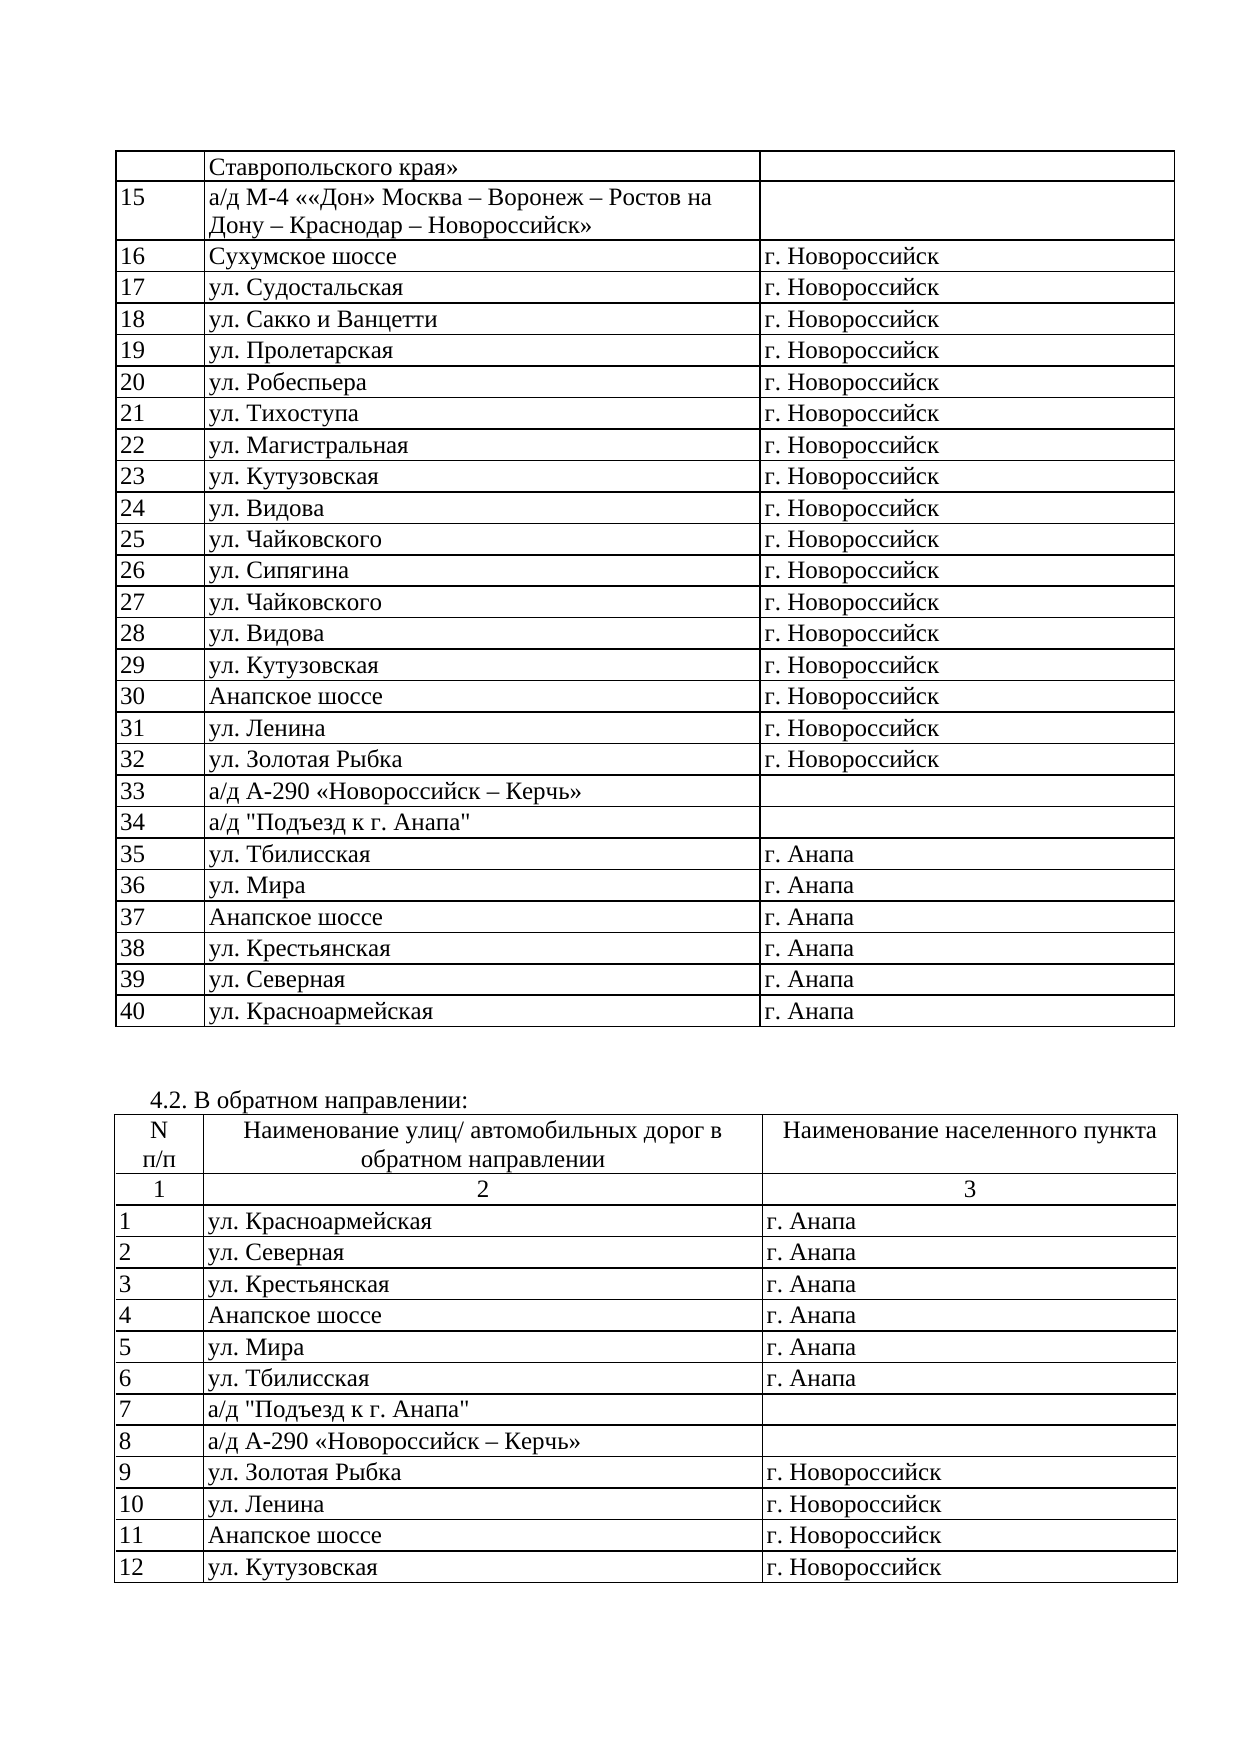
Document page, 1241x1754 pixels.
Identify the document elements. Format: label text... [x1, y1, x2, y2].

table_cell 38 [117, 933, 204, 963]
table_cell 4 [115, 1300, 203, 1330]
table_cell г. Новороссийск [761, 618, 1174, 648]
table_cell 27 [117, 587, 204, 617]
table_cell 35 [117, 839, 204, 868]
table_cell 12 [115, 1551, 203, 1582]
table_cell г. Новороссийск [761, 713, 1174, 743]
table_cell Анапское шоссе [204, 1520, 762, 1550]
table_cell 15 [117, 182, 204, 239]
table_cell г. Новороссийск [761, 524, 1174, 554]
table_cell г. Новороссийск [763, 1487, 1177, 1519]
table_cell ул. Сипягина [205, 556, 759, 585]
table_cell ул. Судостальская [205, 272, 759, 302]
table_cell 26 [117, 556, 204, 585]
table_cell [761, 807, 1174, 837]
table_cell 32 [117, 744, 204, 774]
table_cell ул. Золотая Рыбка [205, 744, 759, 774]
table_cell ул. Мира [204, 1332, 762, 1361]
table_cell ул. Крестьянская [205, 933, 759, 963]
table_cell г. Анапа [763, 1330, 1177, 1361]
table_cell г. Новороссийск [761, 272, 1174, 302]
table_cell 36 [117, 870, 204, 900]
table_cell г. Новороссийск [761, 587, 1174, 617]
table_cell 8 [115, 1425, 203, 1456]
table_cell г. Новороссийск [763, 1456, 1177, 1487]
table_cell г. Анапа [761, 965, 1174, 994]
table_cell а/д А-290 «Новороссийск – Керчь» [204, 1426, 762, 1456]
table_cell 30 [117, 681, 204, 711]
table_cell 1 [115, 1205, 203, 1236]
table_cell ул. Магистральная [205, 430, 759, 459]
table_cell г. Новороссийск [761, 681, 1174, 711]
table_cell ул. Красноармейская [205, 996, 759, 1026]
table_cell ул. Тбилисская [204, 1363, 762, 1393]
table_cell 2 [115, 1237, 203, 1267]
table_cell г. Новороссийск [761, 398, 1174, 428]
table_cell 19 [117, 335, 204, 365]
table_cell 29 [117, 650, 204, 680]
table_cell г. Анапа [763, 1204, 1177, 1236]
table_cell г. Анапа [761, 839, 1174, 868]
table_cell г. Новороссийск [763, 1519, 1177, 1550]
table_cell г. Новороссийск [761, 461, 1174, 491]
table_cell г. Новороссийск [761, 430, 1174, 459]
table_cell г. Анапа [763, 1236, 1177, 1267]
table_cell 18 [117, 304, 204, 334]
table_cell 37 [117, 902, 204, 931]
table_cell г. Новороссийск [763, 1550, 1177, 1582]
table_cell 22 [117, 430, 204, 459]
table_cell Анапское шоссе [205, 902, 759, 931]
table_cell ул. Робеспьера [205, 367, 759, 397]
table_cell ул. Тбилисская [205, 839, 759, 868]
table_cell 6 [115, 1363, 203, 1393]
table_cell ул. Видова [205, 493, 759, 522]
table_cell г. Новороссийск [761, 493, 1174, 522]
table_cell г. Анапа [761, 933, 1174, 963]
table_cell 25 [117, 524, 204, 554]
table_cell 1 [115, 1174, 203, 1204]
table_cell ул. Сакко и Ванцетти [205, 304, 759, 334]
table_cell ул. Северная [204, 1237, 762, 1267]
table_cell 9 [115, 1457, 203, 1487]
table_cell г. Новороссийск [761, 335, 1174, 365]
table_cell ул. Северная [205, 965, 759, 994]
table_cell 24 [117, 493, 204, 522]
table_cell 5 [115, 1331, 203, 1361]
table_cell ул. Чайковского [205, 524, 759, 554]
table_cell г. Анапа [763, 1361, 1177, 1393]
table_cell 11 [115, 1520, 203, 1550]
table_cell 33 [117, 776, 204, 806]
table_cell ул. Крестьянская [204, 1269, 762, 1298]
table_cell [761, 776, 1174, 806]
table_cell г. Новороссийск [761, 304, 1174, 334]
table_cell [205, 152, 759, 180]
table_cell г. Анапа [763, 1299, 1177, 1330]
table_cell 20 [117, 367, 204, 397]
table_cell 7 [115, 1394, 203, 1424]
table_cell [761, 182, 1174, 239]
table_cell 2 [204, 1174, 762, 1204]
table_header N п/п [115, 1115, 203, 1173]
table_cell 28 [117, 618, 204, 648]
table_cell г. Новороссийск [761, 744, 1174, 774]
table_cell 34 [117, 807, 204, 837]
table_cell Сухумское шоссе [205, 241, 759, 271]
table_header Наименование населенного пункта [763, 1115, 1177, 1173]
table_cell ул. Чайковского [205, 587, 759, 617]
table_cell г. Анапа [761, 870, 1174, 900]
table_cell [761, 152, 1174, 180]
table_cell г. Новороссийск [761, 650, 1174, 680]
table_cell 40 [117, 996, 204, 1026]
table_cell ул. Мира [205, 870, 759, 900]
table_cell г. Новороссийск [761, 367, 1174, 397]
table_cell 31 [117, 713, 204, 743]
table_cell ул. Золотая Рыбка [204, 1457, 762, 1487]
table_header Наименование улиц/ автомобильных дорог в обратном направлении [204, 1115, 762, 1173]
table_cell а/д "Подъезд к г. Анапа" [205, 807, 759, 837]
table_cell Анапское шоссе [204, 1300, 762, 1330]
table_cell [763, 1393, 1177, 1424]
table_cell ул. Кутузовская [205, 650, 759, 680]
table_cell [763, 1424, 1177, 1456]
table_cell а/д "Подъезд к г. Анапа" [204, 1395, 762, 1424]
table_cell ул. Кутузовская [205, 461, 759, 491]
table_cell ул. Пролетарская [205, 335, 759, 365]
table_cell ул. Красноармейская [204, 1206, 762, 1236]
table_cell ул. Тихоступа [205, 398, 759, 428]
table_cell 39 [117, 965, 204, 994]
table_cell ул. Ленина [205, 713, 759, 743]
table_cell г. Новороссийск [761, 556, 1174, 585]
table_cell а/д М-4 ««Дон» Москва – Воронеж – Ростов на Дону – Краснодар – Новороссийск» [205, 182, 759, 239]
table_cell 10 [115, 1488, 203, 1519]
table_cell 21 [117, 398, 204, 428]
table_cell 3 [763, 1173, 1177, 1204]
table_cell г. Анапа [763, 1267, 1177, 1298]
table_cell ул. Видова [205, 618, 759, 648]
table_cell а/д А-290 «Новороссийск – Керчь» [205, 776, 759, 806]
table_cell г. Новороссийск [761, 241, 1174, 271]
table_cell ул. Кутузовская [204, 1552, 762, 1582]
table_cell г. Анапа [761, 902, 1174, 931]
table_cell 23 [117, 461, 204, 491]
table_cell 17 [117, 272, 204, 302]
table_cell 14 [117, 152, 204, 180]
table_cell г. Анапа [761, 996, 1174, 1026]
table_cell Анапское шоссе [205, 681, 759, 711]
text 4.2. В обратном направлении: [150, 1085, 1090, 1114]
table_cell 16 [117, 241, 204, 271]
table_cell 3 [115, 1268, 203, 1298]
table_cell ул. Ленина [204, 1489, 762, 1519]
